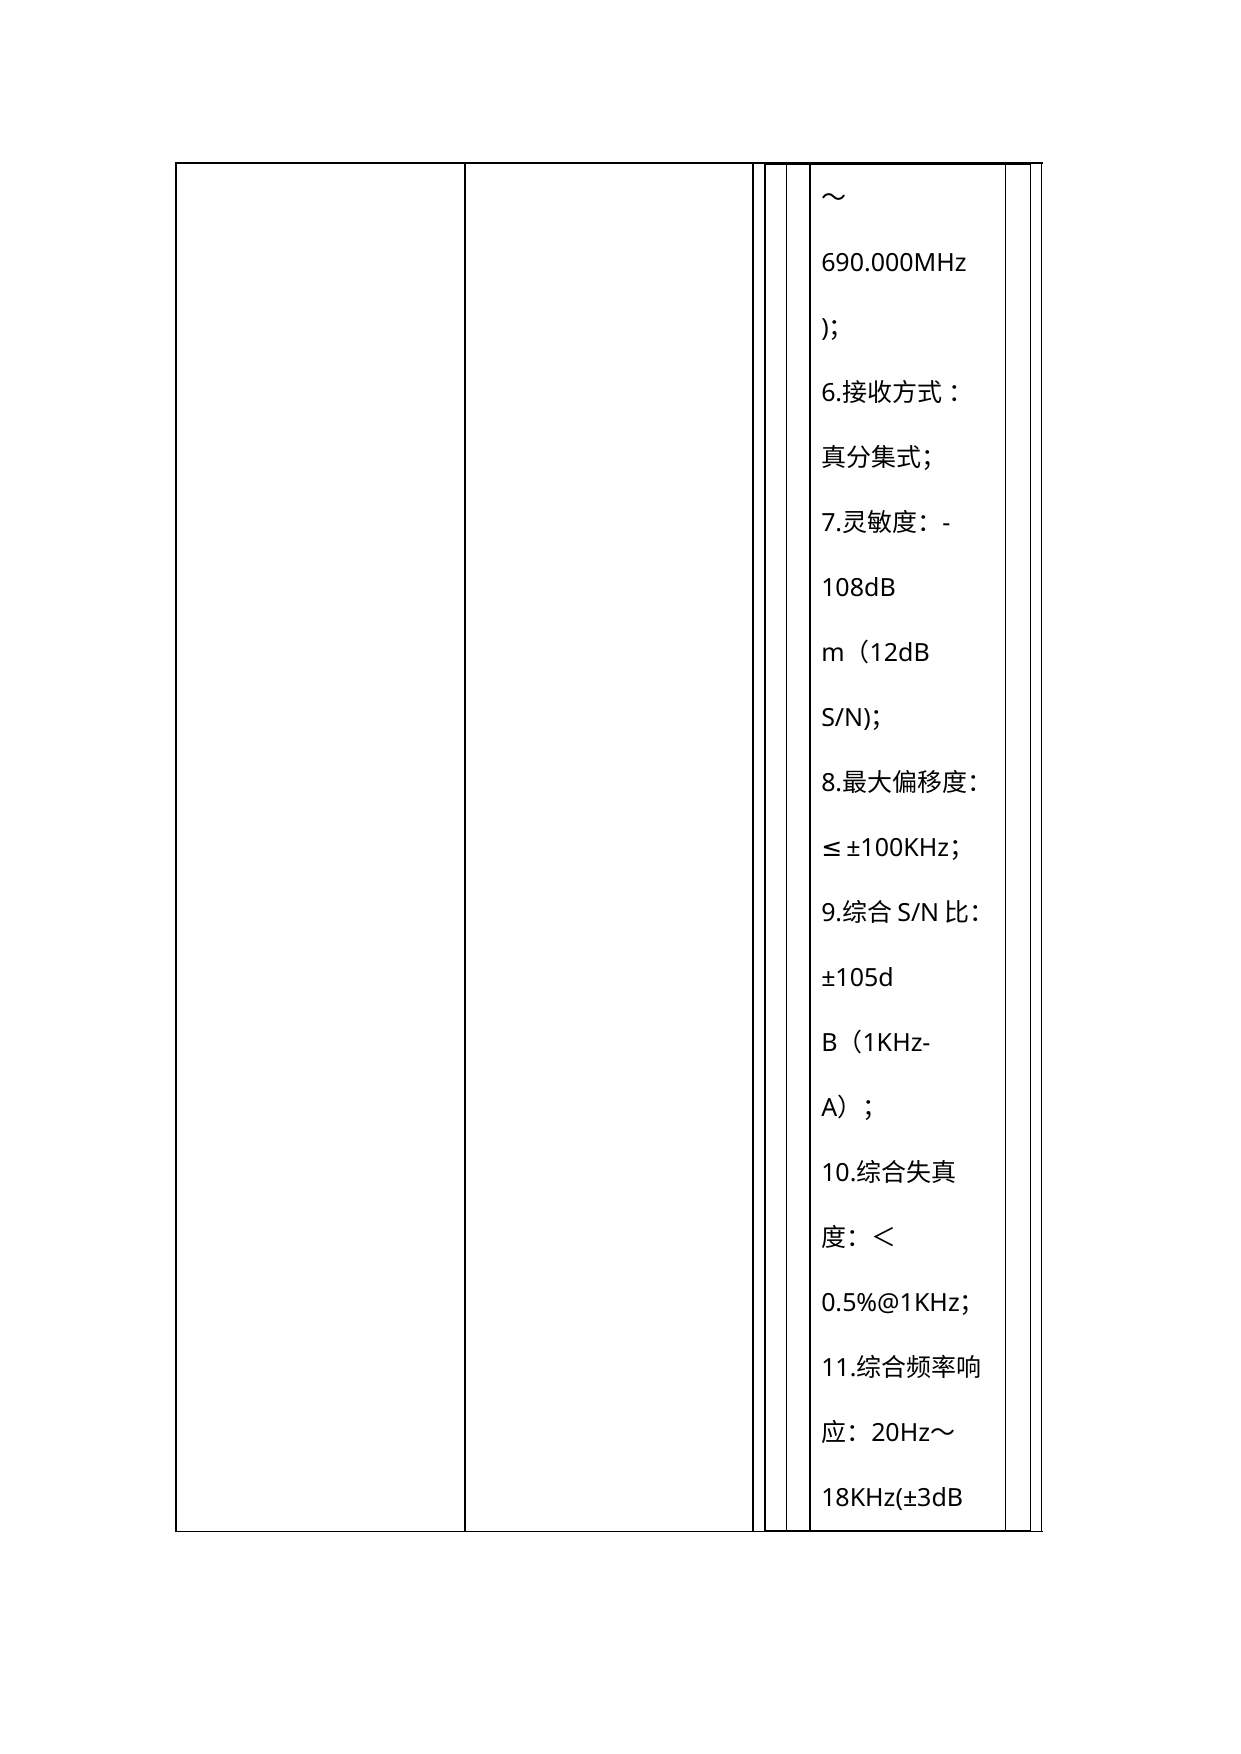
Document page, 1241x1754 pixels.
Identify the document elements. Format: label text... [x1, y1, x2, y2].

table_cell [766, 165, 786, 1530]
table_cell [811, 165, 1005, 1530]
table_cell 1 [177, 164, 464, 1531]
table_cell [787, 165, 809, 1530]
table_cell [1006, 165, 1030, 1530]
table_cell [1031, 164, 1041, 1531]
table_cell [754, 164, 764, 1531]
table_cell [466, 164, 752, 1531]
